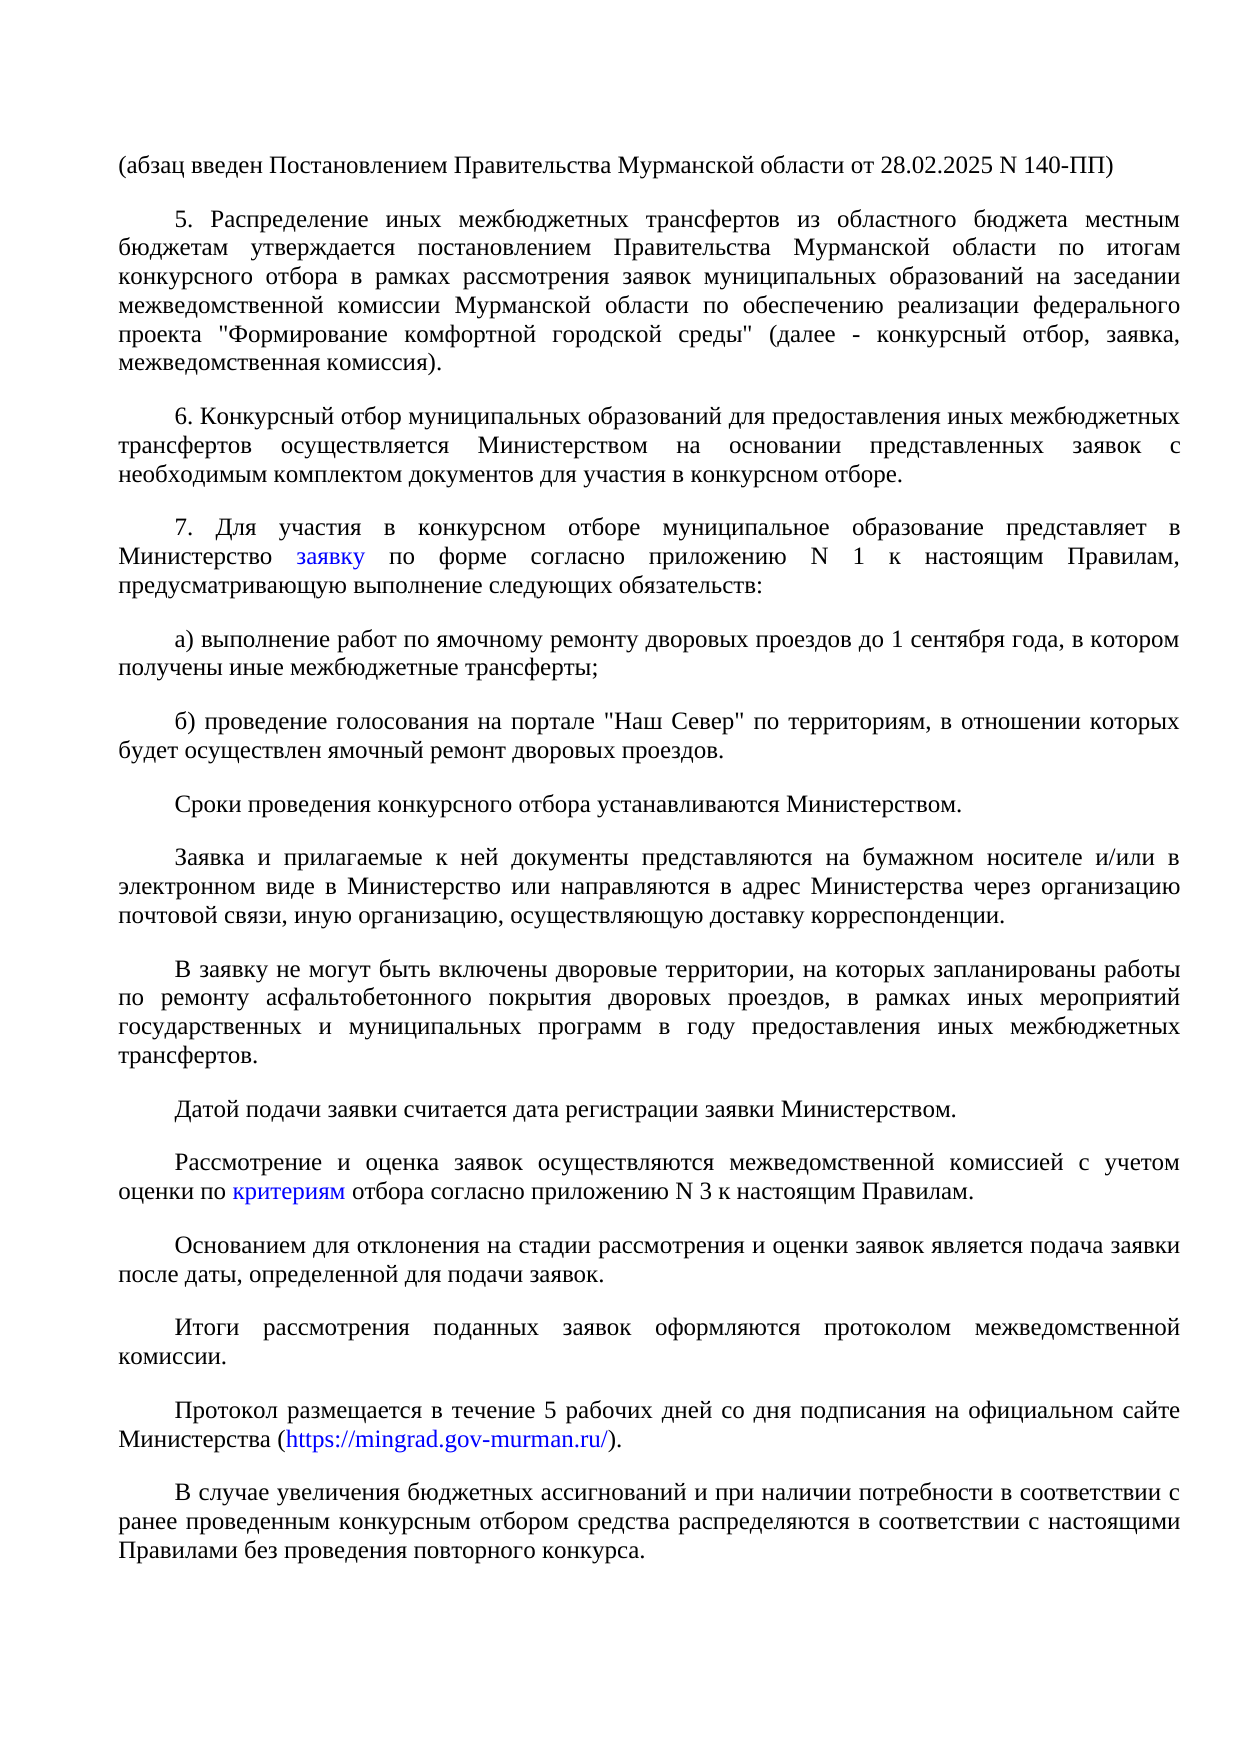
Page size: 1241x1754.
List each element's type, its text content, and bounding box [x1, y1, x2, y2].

text Заявка и прилагаемые к ней документы представляются на бумажном носителе и/или в электронном виде в Министерство или направляются в адрес Министерства через организацию почтовой связи, иную организацию, осуществляющую доставку корреспонденции. [118, 842, 1181, 929]
text а) выполнение работ по ямочному ремонту дворовых проездов до 1 сентября года, в котором получены иные межбюджетные трансферты; [118, 624, 1181, 681]
text Рассмотрение и оценка заявок осуществляются межведомственной комиссией с учетом оценки по критериям отбора согласно приложению N 3 к настоящим Правилам. [118, 1147, 1181, 1205]
text 6. Конкурсный отбор муниципальных образований для предоставления иных межбюджетных трансфертов осуществляется Министерством на основании представленных заявок с необходимым комплектом документов для участия в конкурсном отборе. [118, 401, 1181, 487]
text Сроки проведения конкурсного отбора устанавливаются Министерством. [118, 789, 1181, 817]
text (абзац введен Постановлением Правительства Мурманской области от 28.02.2025 N 140-ПП) [118, 150, 1181, 179]
text В случае увеличения бюджетных ассигнований и при наличии потребности в соответствии с ранее проведенным конкурсным отбором средства распределяются в соответствии с настоящими Правилами без проведения повторного конкурса. [118, 1477, 1181, 1564]
text В заявку не могут быть включены дворовые территории, на которых запланированы работы по ремонту асфальтобетонного покрытия дворовых проездов, в рамках иных мероприятий государственных и муниципальных программ в году предоставления иных межбюджетных трансфертов. [118, 954, 1181, 1069]
text 5. Распределение иных межбюджетных трансфертов из областного бюджета местным бюджетам утверждается постановлением Правительства Мурманской области по итогам конкурсного отбора в рамках рассмотрения заявок муниципальных образований на заседании межведомственной комиссии Мурманской области по обеспечению реализации федерального проекта "Формирование комфортной городской среды" (далее - конкурсный отбор, заявка, межведомственная комиссия). [118, 204, 1181, 376]
text 7. Для участия в конкурсном отборе муниципальное образование представляет в Министерство заявку по форме согласно приложению N 1 к настоящим Правилам, предусматривающую выполнение следующих обязательств: [118, 512, 1181, 599]
text Датой подачи заявки считается дата регистрации заявки Министерством. [118, 1094, 1181, 1122]
text Протокол размещается в течение 5 рабочих дней со дня подписания на официальном сайте Министерства (https://mingrad.gov-murman.ru/). [118, 1395, 1181, 1452]
text Основанием для отклонения на стадии рассмотрения и оценки заявок является подача заявки после даты, определенной для подачи заявок. [118, 1230, 1181, 1287]
text Итоги рассмотрения поданных заявок оформляются протоколом межведомственной комиссии. [118, 1312, 1181, 1370]
text б) проведение голосования на портале "Наш Север" по территориям, в отношении которых будет осуществлен ямочный ремонт дворовых проездов. [118, 706, 1181, 764]
